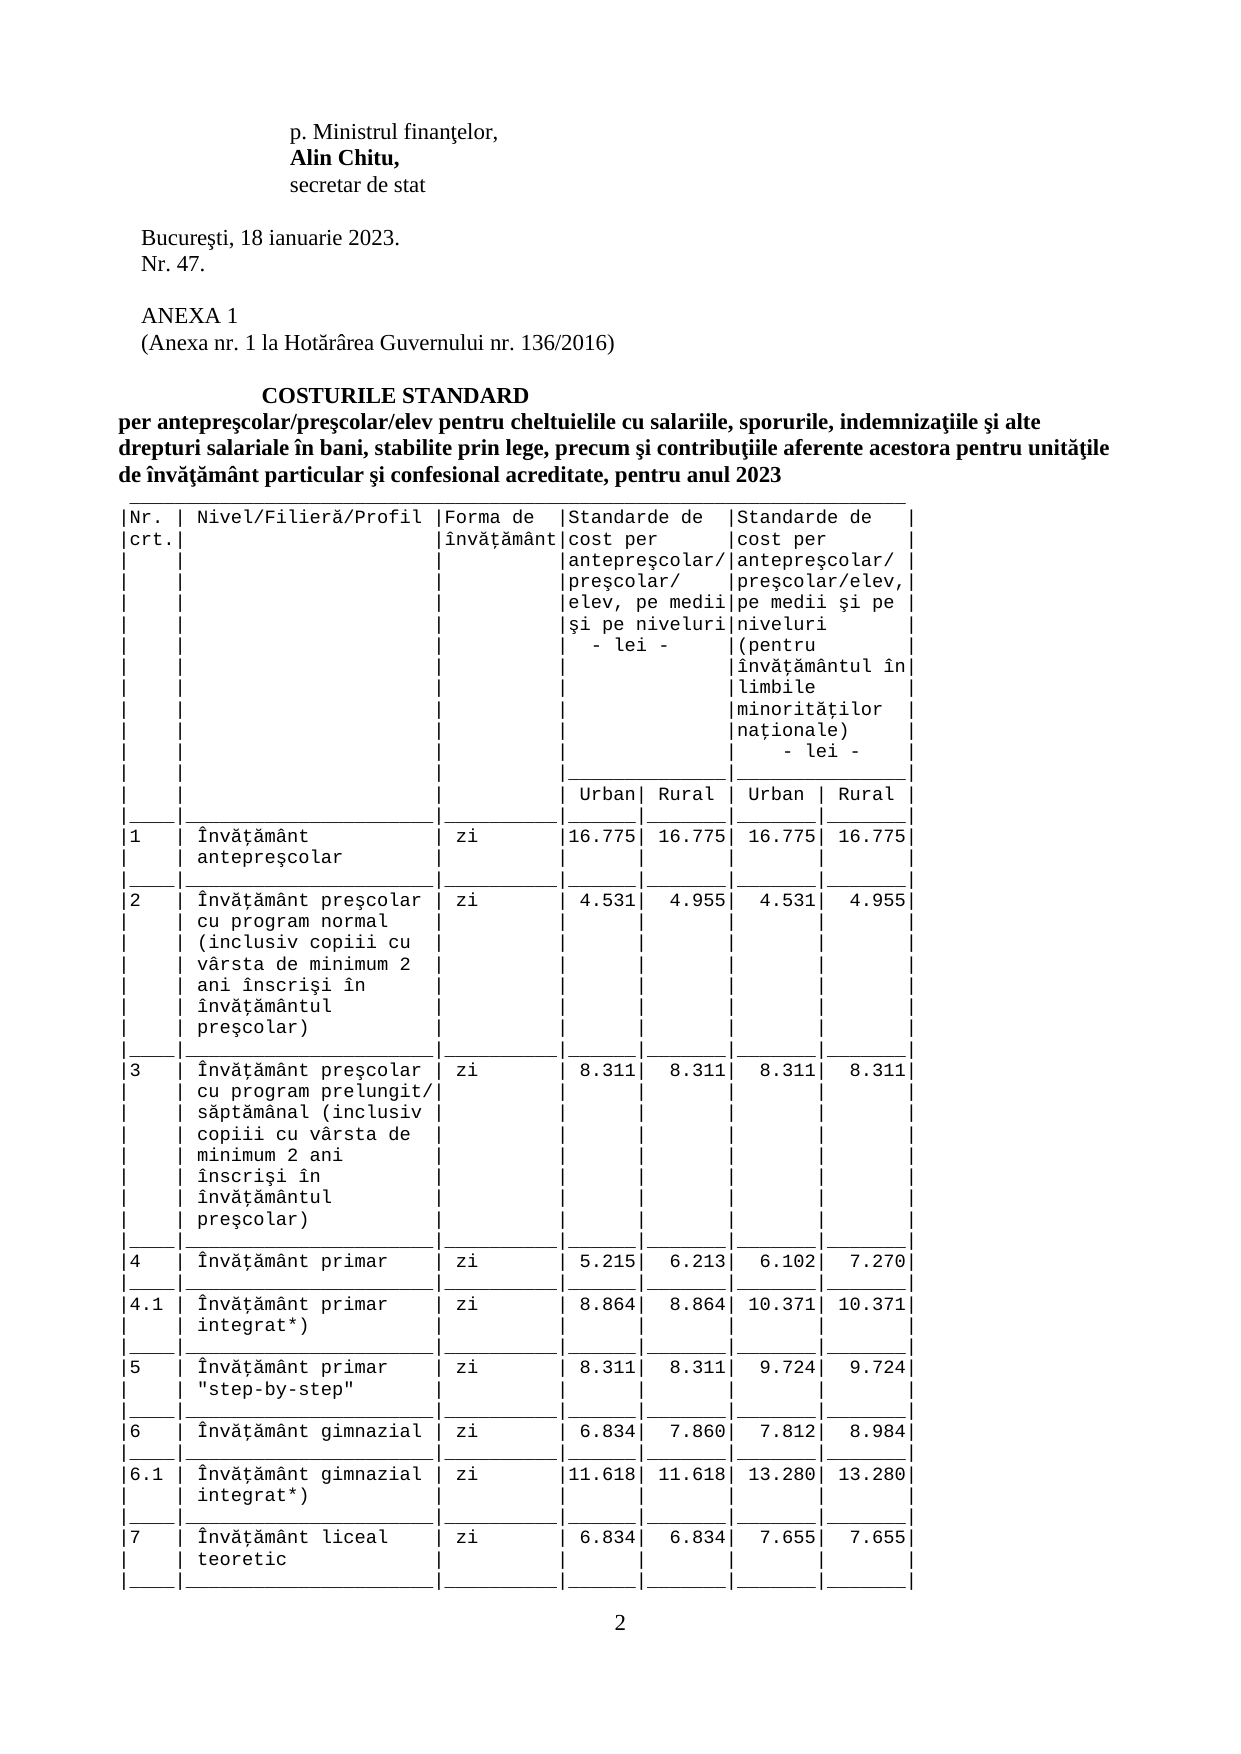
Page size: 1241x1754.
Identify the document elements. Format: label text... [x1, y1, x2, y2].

text secretar de stat [118, 171, 1122, 197]
text | | cu program prelungit/| | | | | | [118, 1082, 1122, 1103]
text | | preşcolar) | | | | | | [118, 1018, 1122, 1039]
text |4 | Învăţământ primar | zi | 5.215| 6.213| 6.102| 7.270| [118, 1252, 1122, 1273]
text | | minimum 2 ani | | | | | | [118, 1146, 1122, 1167]
text | | săptămânal (inclusiv | | | | | | [118, 1103, 1122, 1124]
text | | integrat*) | | | | | | [118, 1316, 1122, 1337]
text | | | | |învăţământul în| [118, 657, 1122, 678]
text Alin Chitu, [118, 144, 1122, 171]
text | | | |şi pe niveluri|niveluri | [118, 614, 1122, 636]
text |Nr. | Nivel/Filieră/Profil |Forma de |Standarde de |Standarde de | [118, 508, 1122, 529]
text |5 | Învăţământ primar | zi | 8.311| 8.311| 9.724| 9.724| [118, 1358, 1122, 1379]
text | | | |elev, pe medii|pe medii şi pe | [118, 593, 1122, 614]
text |2 | Învăţământ preşcolar | zi | 4.531| 4.955| 4.531| 4.955| [118, 891, 1122, 912]
text Nr. 47. [118, 250, 1122, 276]
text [118, 1571, 1122, 1592]
text |____|______________________|__________|______|_______|_______|_______| [118, 806, 1122, 827]
text | | preşcolar) | | | | | | [118, 1209, 1122, 1231]
text | | | | | - lei - | [118, 742, 1122, 763]
text | | teoretic | | | | | | [118, 1549, 1122, 1571]
text |____|______________________|__________|______|_______|_______|_______| [118, 1231, 1122, 1252]
text |____|______________________|__________|______|_______|_______|_______| [118, 1507, 1122, 1528]
text | | | | |naţionale) | [118, 721, 1122, 742]
text |____|______________________|__________|______|_______|_______|_______| [118, 1337, 1122, 1358]
text COSTURILE STANDARD [118, 382, 1122, 408]
text _____________________________________________________________________ [118, 487, 1122, 508]
text | | antepreşcolar | | | | | | [118, 848, 1122, 869]
text |____|______________________|__________|______|_______|_______|_______| [118, 1443, 1122, 1464]
text Bucureşti, 18 ianuarie 2023. [118, 223, 1122, 250]
text | | | |______________|_______________| [118, 763, 1122, 784]
text per antepreşcolar/preşcolar/elev pentru cheltuielile cu salariile, sporurile, indemnizaţiile şi alte drepturi salariale în bani, stabilite prin lege, precum şi contribuţiile aferente acestora pentru unităţile de învăţământ particular şi confesional acreditate, pentru anul 2023 [118, 408, 1122, 487]
text |6.1 | Învăţământ gimnazial | zi |11.618| 11.618| 13.280| 13.280| [118, 1464, 1122, 1486]
text |4.1 | Învăţământ primar | zi | 8.864| 8.864| 10.371| 10.371| [118, 1294, 1122, 1316]
text | | | | Urban| Rural | Urban | Rural | [118, 784, 1122, 806]
text | | cu program normal | | | | | | [118, 912, 1122, 933]
text |3 | Învăţământ preşcolar | zi | 8.311| 8.311| 8.311| 8.311| [118, 1061, 1122, 1082]
text | | | | |minorităţilor | [118, 699, 1122, 721]
text | | învăţământul | | | | | | [118, 1188, 1122, 1209]
text | | | | - lei - |(pentru | [118, 636, 1122, 657]
text | | | |preşcolar/ |preşcolar/elev,| [118, 572, 1122, 593]
text | | ani înscrişi în | | | | | | [118, 976, 1122, 997]
text p. Ministrul finanţelor, [118, 118, 1122, 144]
text |crt.| |învăţământ|cost per |cost per | [118, 529, 1122, 551]
text | | integrat*) | | | | | | [118, 1486, 1122, 1507]
text | | "step-by-step" | | | | | | [118, 1379, 1122, 1401]
text | | copiii cu vârsta de | | | | | | [118, 1124, 1122, 1146]
text | | | | |limbile | [118, 678, 1122, 699]
text |____|______________________|__________|______|_______|_______|_______| [118, 869, 1122, 891]
text | | vârsta de minimum 2 | | | | | | [118, 954, 1122, 976]
text |____|______________________|__________|______|_______|_______|_______| [118, 1401, 1122, 1422]
text ANEXA 1 [118, 303, 1122, 329]
text (Anexa nr. 1 la Hotărârea Guvernului nr. 136/2016) [118, 329, 1122, 355]
text |7 | Învăţământ liceal | zi | 6.834| 6.834| 7.655| 7.655| [118, 1528, 1122, 1549]
text | | | |antepreşcolar/|antepreşcolar/ | [118, 551, 1122, 572]
text |____|______________________|__________|______|_______|_______|_______| [118, 1273, 1122, 1294]
text |____|______________________|__________|______|_______|_______|_______| [118, 1039, 1122, 1061]
text |6 | Învăţământ gimnazial | zi | 6.834| 7.860| 7.812| 8.984| [118, 1422, 1122, 1443]
text | | (inclusiv copiii cu | | | | | | [118, 933, 1122, 954]
text | | învăţământul | | | | | | [118, 997, 1122, 1018]
text | | înscrişi în | | | | | | [118, 1167, 1122, 1188]
text |1 | Învăţământ | zi |16.775| 16.775| 16.775| 16.775| [118, 827, 1122, 848]
